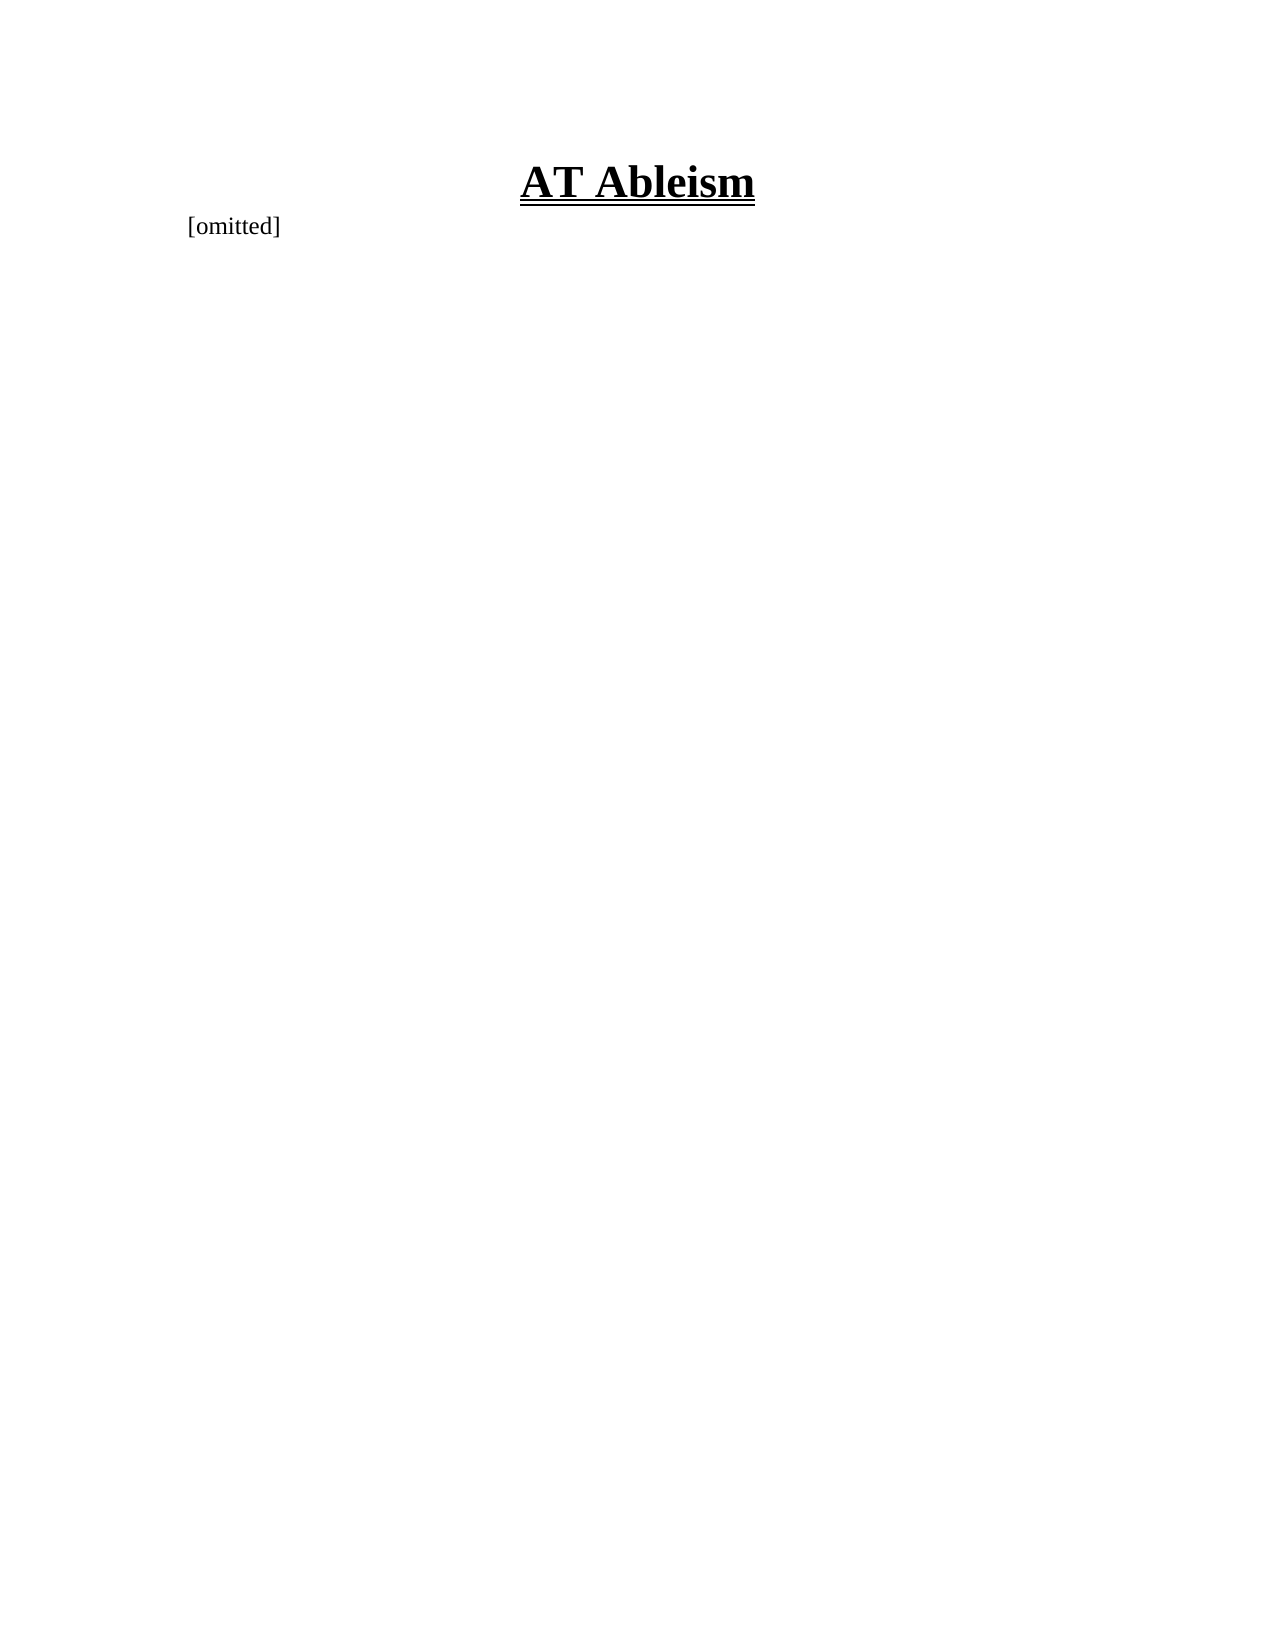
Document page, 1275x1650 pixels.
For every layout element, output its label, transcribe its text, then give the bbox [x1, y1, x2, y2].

text [omitted] [187, 211, 1087, 240]
subtitle AT Ableism [187, 154, 1087, 207]
